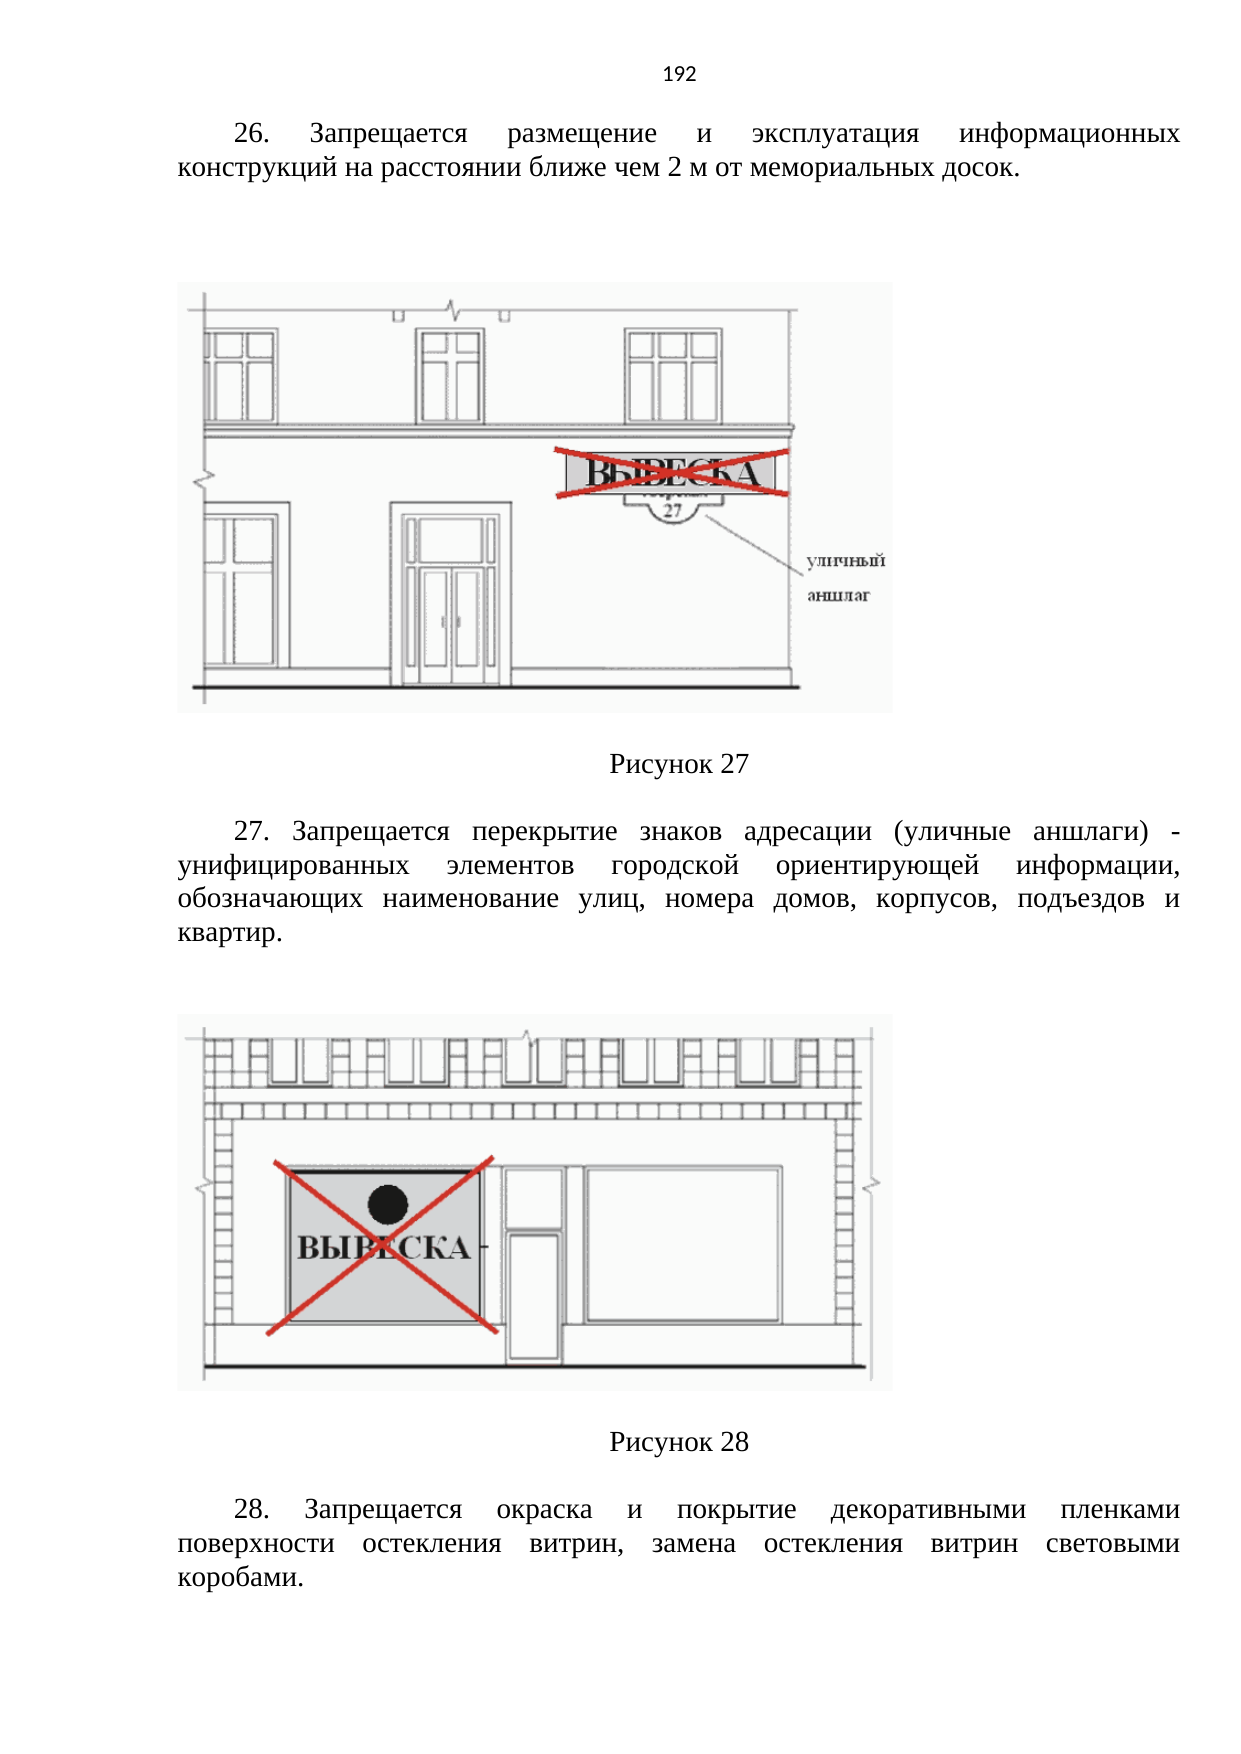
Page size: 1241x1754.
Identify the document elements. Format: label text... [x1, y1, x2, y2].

picture [177, 1014, 893, 1391]
text 28. Запрещается окраска и покрытие декоративными пленками поверхности остекления витрин, замена остекления витрин световыми коробами. [177, 1492, 1181, 1592]
title Рисунок 27 [177, 746, 1181, 780]
text 27. Запрещается перекрытие знаков адресации (уличные аншлаги) - унифицированных элементов городской ориентирующей информации, обозначающих наименование улиц, номера домов, корпусов, подъездов и квартир. [177, 813, 1181, 947]
title Рисунок 28 [177, 1424, 1181, 1458]
picture [177, 282, 893, 713]
text 26. Запрещается размещение и эксплуатация информационных конструкций на расстоянии ближе чем 2 м от мемориальных досок. [177, 115, 1181, 182]
